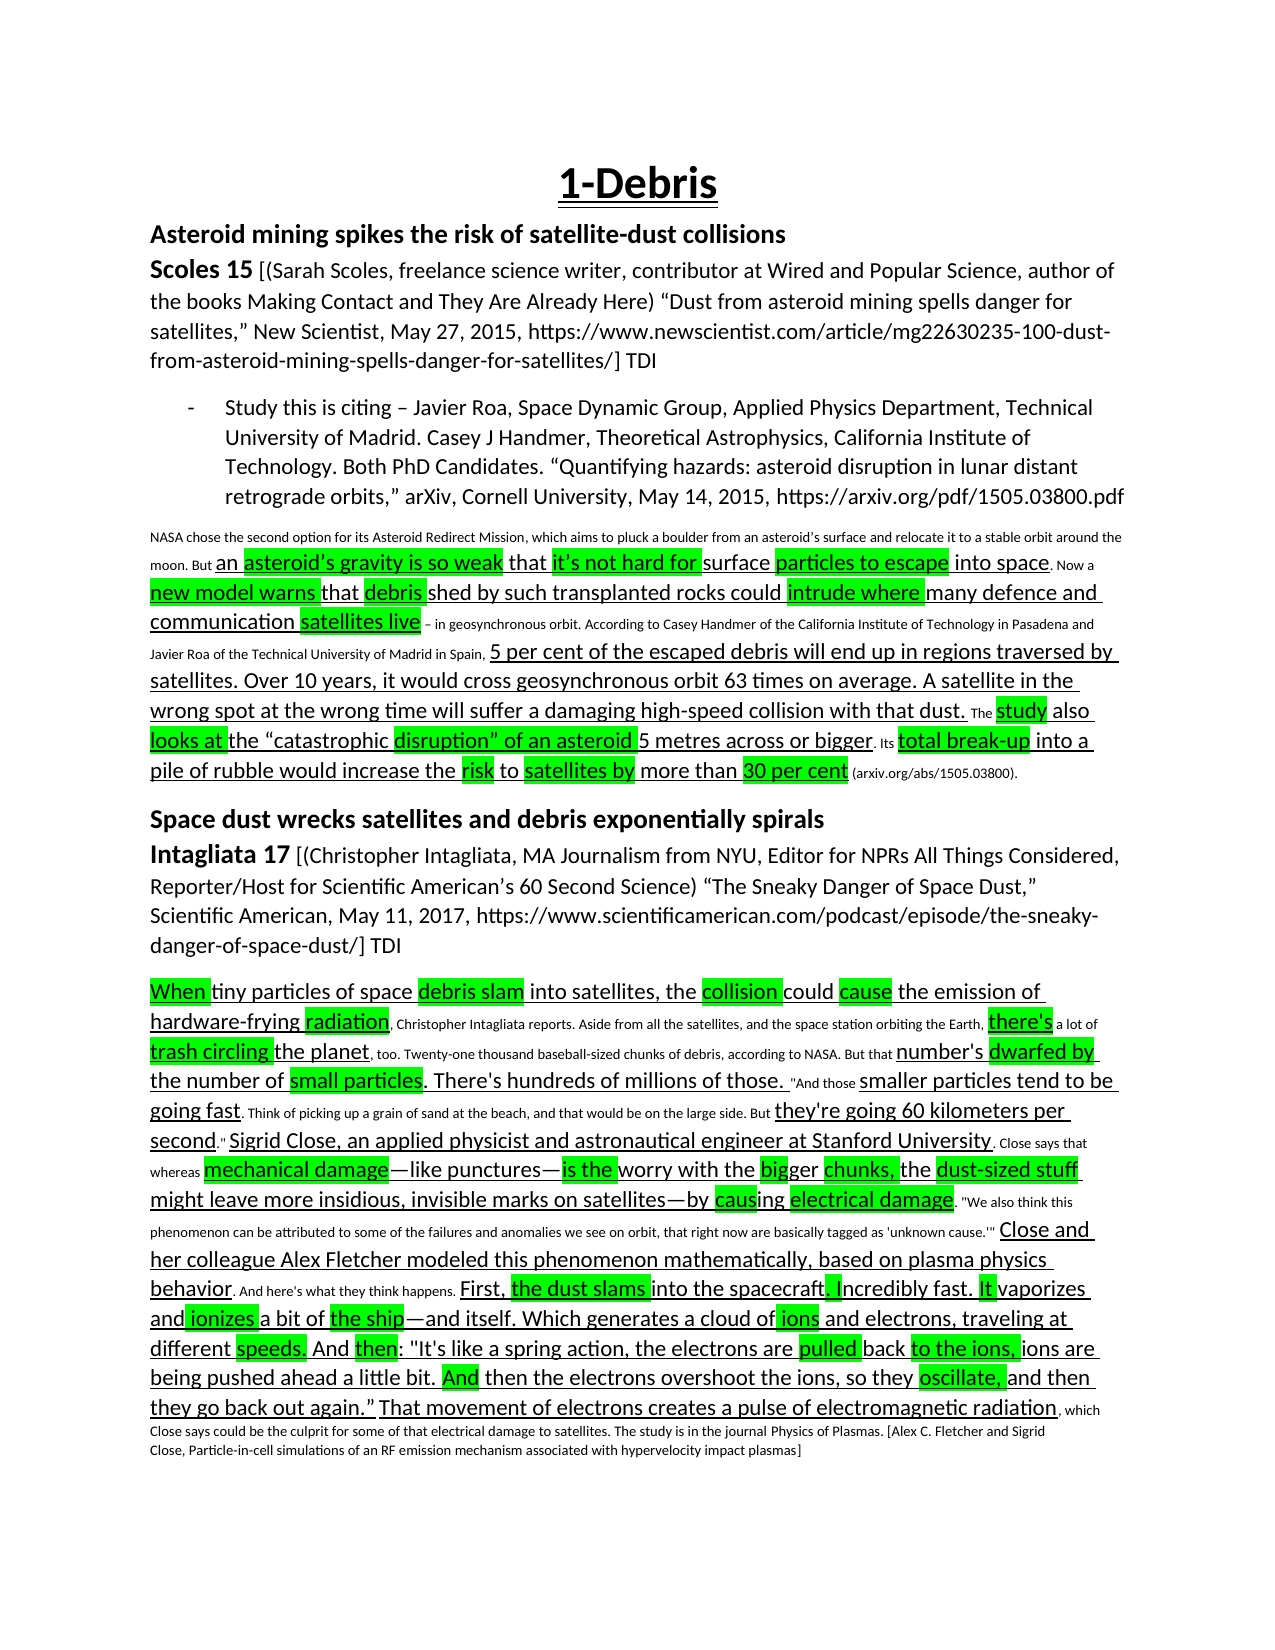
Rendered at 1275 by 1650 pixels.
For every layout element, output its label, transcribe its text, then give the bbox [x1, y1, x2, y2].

subtitle 1-Debris [150, 154, 1125, 210]
subtitle Space dust wrecks satellites and debris exponentially spirals [150, 802, 1125, 835]
list Study this is citing – Javier Roa, Space Dynamic Group, Applied Physics Department, Technical University of Madrid. Casey J Handmer, Theoretical Astrophysics, California Institute of Technology. Both PhD Candidates. “Quantifying hazards: asteroid disruption in lunar distant retrograde orbits,” arXiv, Cornell University, May 14, 2015, https://arxiv.org/pdf/1505.03800.pdf [187, 393, 1125, 510]
text Scoles 15 [(Sarah Scoles, freelance science writer, contributor at Wired and Popular Science, author of the books Making Contact and They Are Already Here) “Dust from asteroid mining spells danger for satellites,” New Scientist, May 27, 2015, https://www.newscientist.com/article/mg22630235-100-dust-from-asteroid-mining-spells-danger-for-satellites/] TDI [150, 253, 1125, 375]
text NASA chose the second option for its Asteroid Redirect Mission, which aims to pluck a boulder from an asteroid’s surface and relocate it to a stable orbit around the moon. But an asteroid’s gravity is so weak that it’s not hard for surface particles to escape into space. Now a new model warns that debris shed by such transplanted rocks could intrude where many defence and communication satellites live – in geosynchronous orbit. According to Casey Handmer of the California Institute of Technology in Pasadena and Javier Roa of the Technical University of Madrid in Spain, 5 per cent of the escaped debris will end up in regions traversed by satellites. Over 10 years, it would cross geosynchronous orbit 63 times on average. A satellite in the wrong spot at the wrong time will suffer a damaging high-speed collision with that dust. The study also looks at the “catastrophic disruption” of an asteroid 5 metres across or bigger. Its total break-up into a pile of rubble would increase the risk to satellites by more than 30 per cent (arxiv.org/abs/1505.03800). [150, 528, 1125, 784]
text Intagliata 17 [(Christopher Intagliata, MA Journalism from NYU, Editor for NPRs All Things Considered, Reporter/Host for Scientific American’s 60 Second Science) “The Sneaky Danger of Space Dust,” Scientific American, May 11, 2017, https://www.scientificamerican.com/podcast/episode/the-sneaky-danger-of-space-dust/] TDI [150, 837, 1125, 959]
subtitle Asteroid mining spikes the risk of satellite-dust collisions [150, 218, 1125, 251]
text When tiny particles of space debris slam into satellites, the collision could cause the emission of hardware-frying radiation, Christopher Intagliata reports. Aside from all the satellites, and the space station orbiting the Earth, there's a lot of trash circling the planet, too. Twenty-one thousand baseball-sized chunks of debris, according to NASA. But that number's dwarfed by the number of small particles. There's hundreds of millions of those. "And those smaller particles tend to be going fast. Think of picking up a grain of sand at the beach, and that would be on the large side. But they're going 60 kilometers per second." Sigrid Close, an applied physicist and astronautical engineer at Stanford University. Close says that whereas mechanical damage—like punctures—is the worry with the bigger chunks, the dust-sized stuff might leave more insidious, invisible marks on satellites—by causing electrical damage. "We also think this phenomenon can be attributed to some of the failures and anomalies we see on orbit, that right now are basically tagged as 'unknown cause.'" Close and her colleague Alex Fletcher modeled this phenomenon mathematically, based on plasma physics behavior. And here's what they think happens. First, the dust slams into the spacecraft. Incredibly fast. It vaporizes and ionizes a bit of the ship—and itself. Which generates a cloud of ions and electrons, traveling at different speeds. And then: "It's like a spring action, the electrons are pulled back to the ions, ions are being pushed ahead a little bit. And then the electrons overshoot the ions, so they oscillate, and then they go back out again.” That movement of electrons creates a pulse of electromagnetic radiation, which Close says could be the culprit for some of that electrical damage to satellites. The study is in the journal Physics of Plasmas. [Alex C. Fletcher and Sigrid Close, Particle-in-cell simulations of an RF emission mechanism associated with hypervelocity impact plasmas] [150, 977, 1125, 1459]
